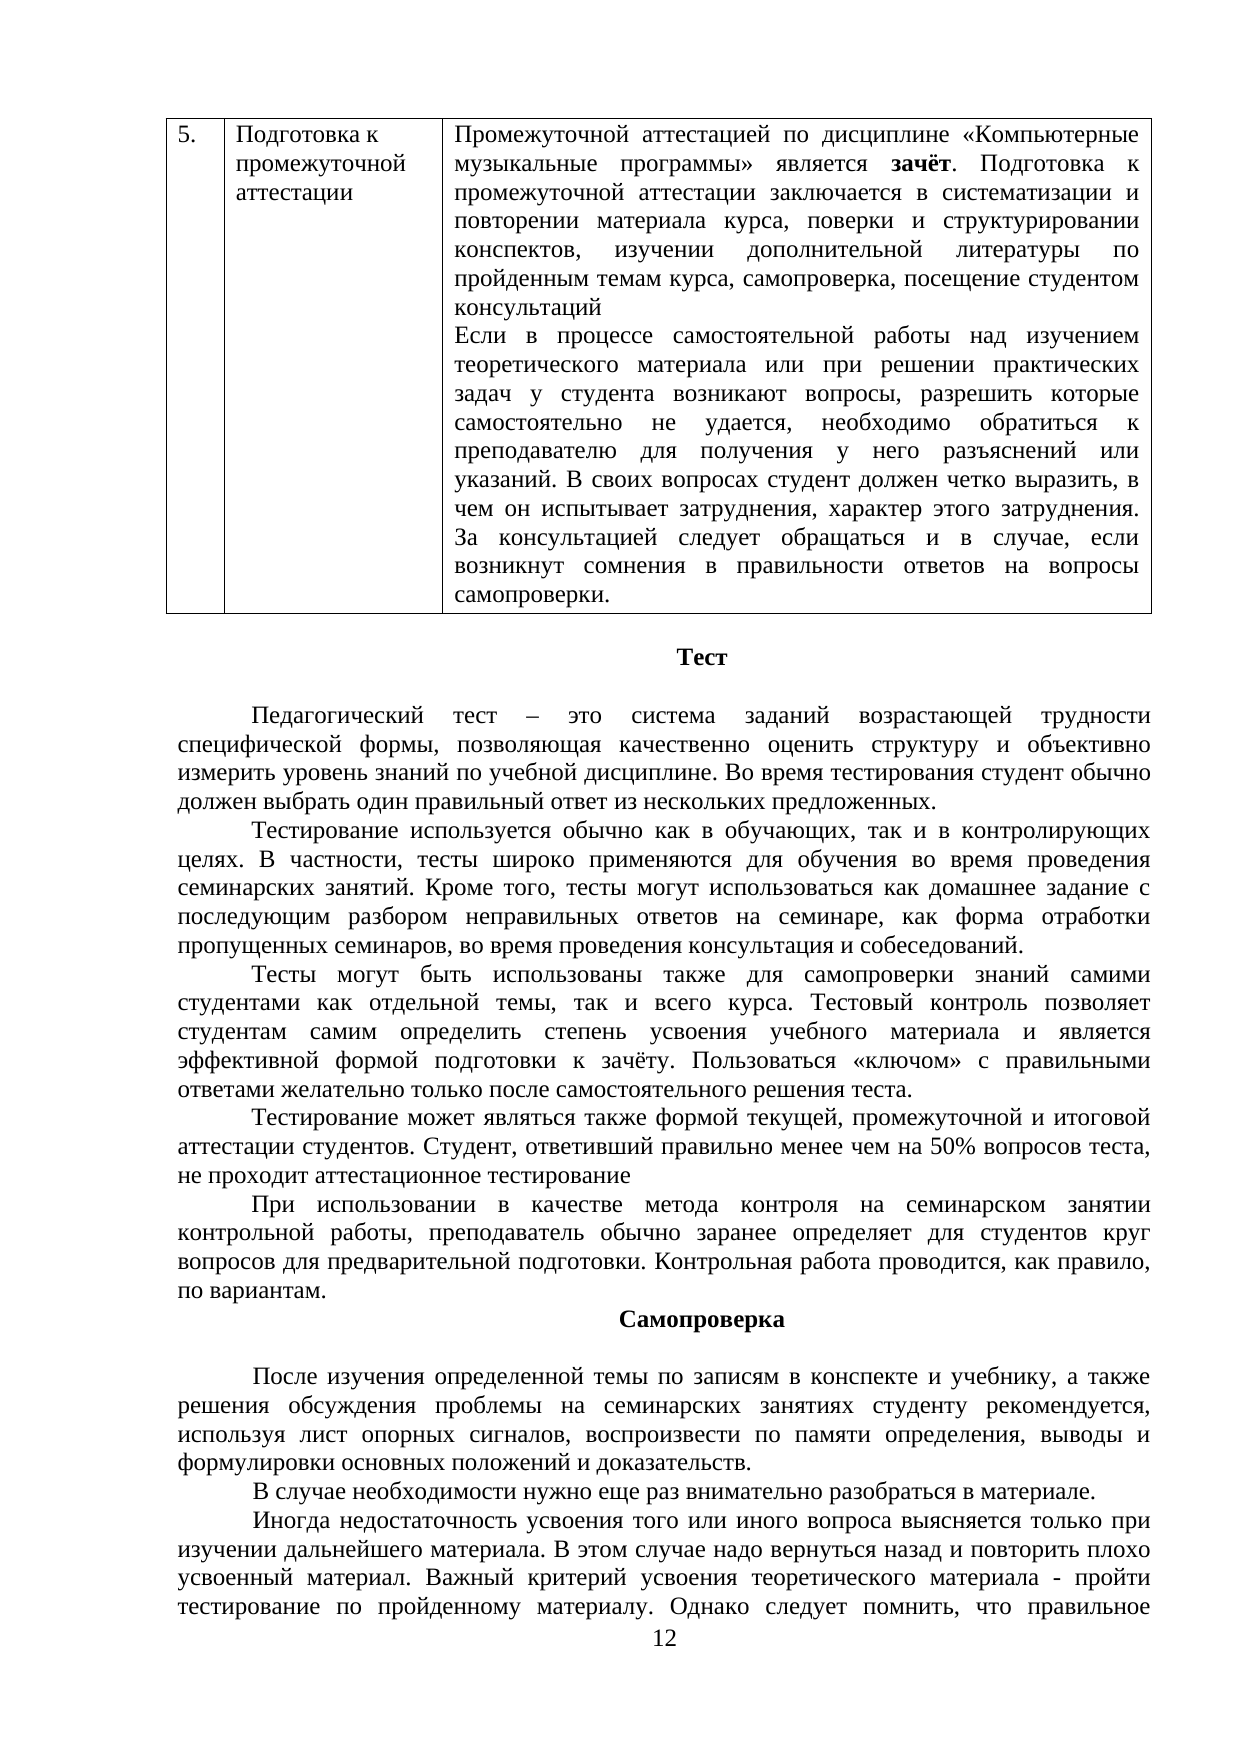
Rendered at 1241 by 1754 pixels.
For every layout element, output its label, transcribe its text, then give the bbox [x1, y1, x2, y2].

text Самопроверка [177, 1304, 1152, 1332]
text Педагогический тест – это система заданий возрастающей трудности специфической формы, позволяющая качественно оценить структуру и объективно измерить уровень знаний по учебной дисциплине. Во время тестирования студент обычно должен выбрать один правильный ответ из нескольких предложенных. [177, 700, 1152, 815]
table_cell Подготовка к промежуточной аттестации [225, 119, 442, 613]
text После изучения определенной темы по записям в конспекте и учебнику, а также решения обсуждения проблемы на семинарских занятиях студенту рекомендуется, используя лист опорных сигналов, воспроизвести по памяти определения, выводы и формулировки основных положений и доказательств. [177, 1361, 1152, 1476]
text Тестирование используется обычно как в обучающих, так и в контролирующих целях. В частности, тесты широко применяются для обучения во время проведения семинарских занятий. Кроме того, тесты могут использоваться как домашнее задание с последующим разбором неправильных ответов на семинаре, как форма отработки пропущенных семинаров, во время проведения консультация и собеседований. [177, 815, 1152, 959]
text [177, 1505, 1152, 1620]
text Тесты могут быть использованы также для самопроверки знаний самими студентами как отдельной темы, так и всего курса. Тестовый контроль позволяет студентам самим определить степень усвоения учебного материала и является эффективной формой подготовки к зачёту. Пользоваться «ключом» с правильными ответами желательно только после самостоятельного решения теста. [177, 959, 1152, 1102]
table_cell Промежуточной аттестацией по дисциплине «Компьютерные музыкальные программы» является зачёт. Подготовка к промежуточной аттестации заключается в систематизации и повторении материала курса, поверки и структурировании конспектов, изучении дополнительной литературы по пройденным темам курса, самопроверка, посещение студентом консультаций Если в процессе самостоятельной работы над изучением теоретического материала или при решении практических задач у студента возникают вопросы, разрешить которые самостоятельно не удается, необходимо обратиться к преподавателю для получения у него разъяснений или указаний. В своих вопросах студент должен четко выразить, в чем он испытывает затруднения, характер этого затруднения. За консультацией следует обращаться и в случае, если возникнут сомнения в правильности ответов на вопросы самопроверки. [443, 119, 1151, 613]
text Тест [177, 642, 1152, 671]
text При использовании в качестве метода контроля на семинарском занятии контрольной работы, преподаватель обычно заранее определяет для студентов круг вопросов для предварительной подготовки. Контрольная работа проводится, как правило, по вариантам. [177, 1189, 1152, 1304]
text Тестирование может являться также формой текущей, промежуточной и итоговой аттестации студентов. Студент, ответивший правильно менее чем на 50% вопросов теста, не проходит аттестационное тестирование [177, 1102, 1152, 1189]
text В случае необходимости нужно еще раз внимательно разобраться в материале. [177, 1476, 1152, 1505]
table_cell 5. [167, 119, 224, 613]
